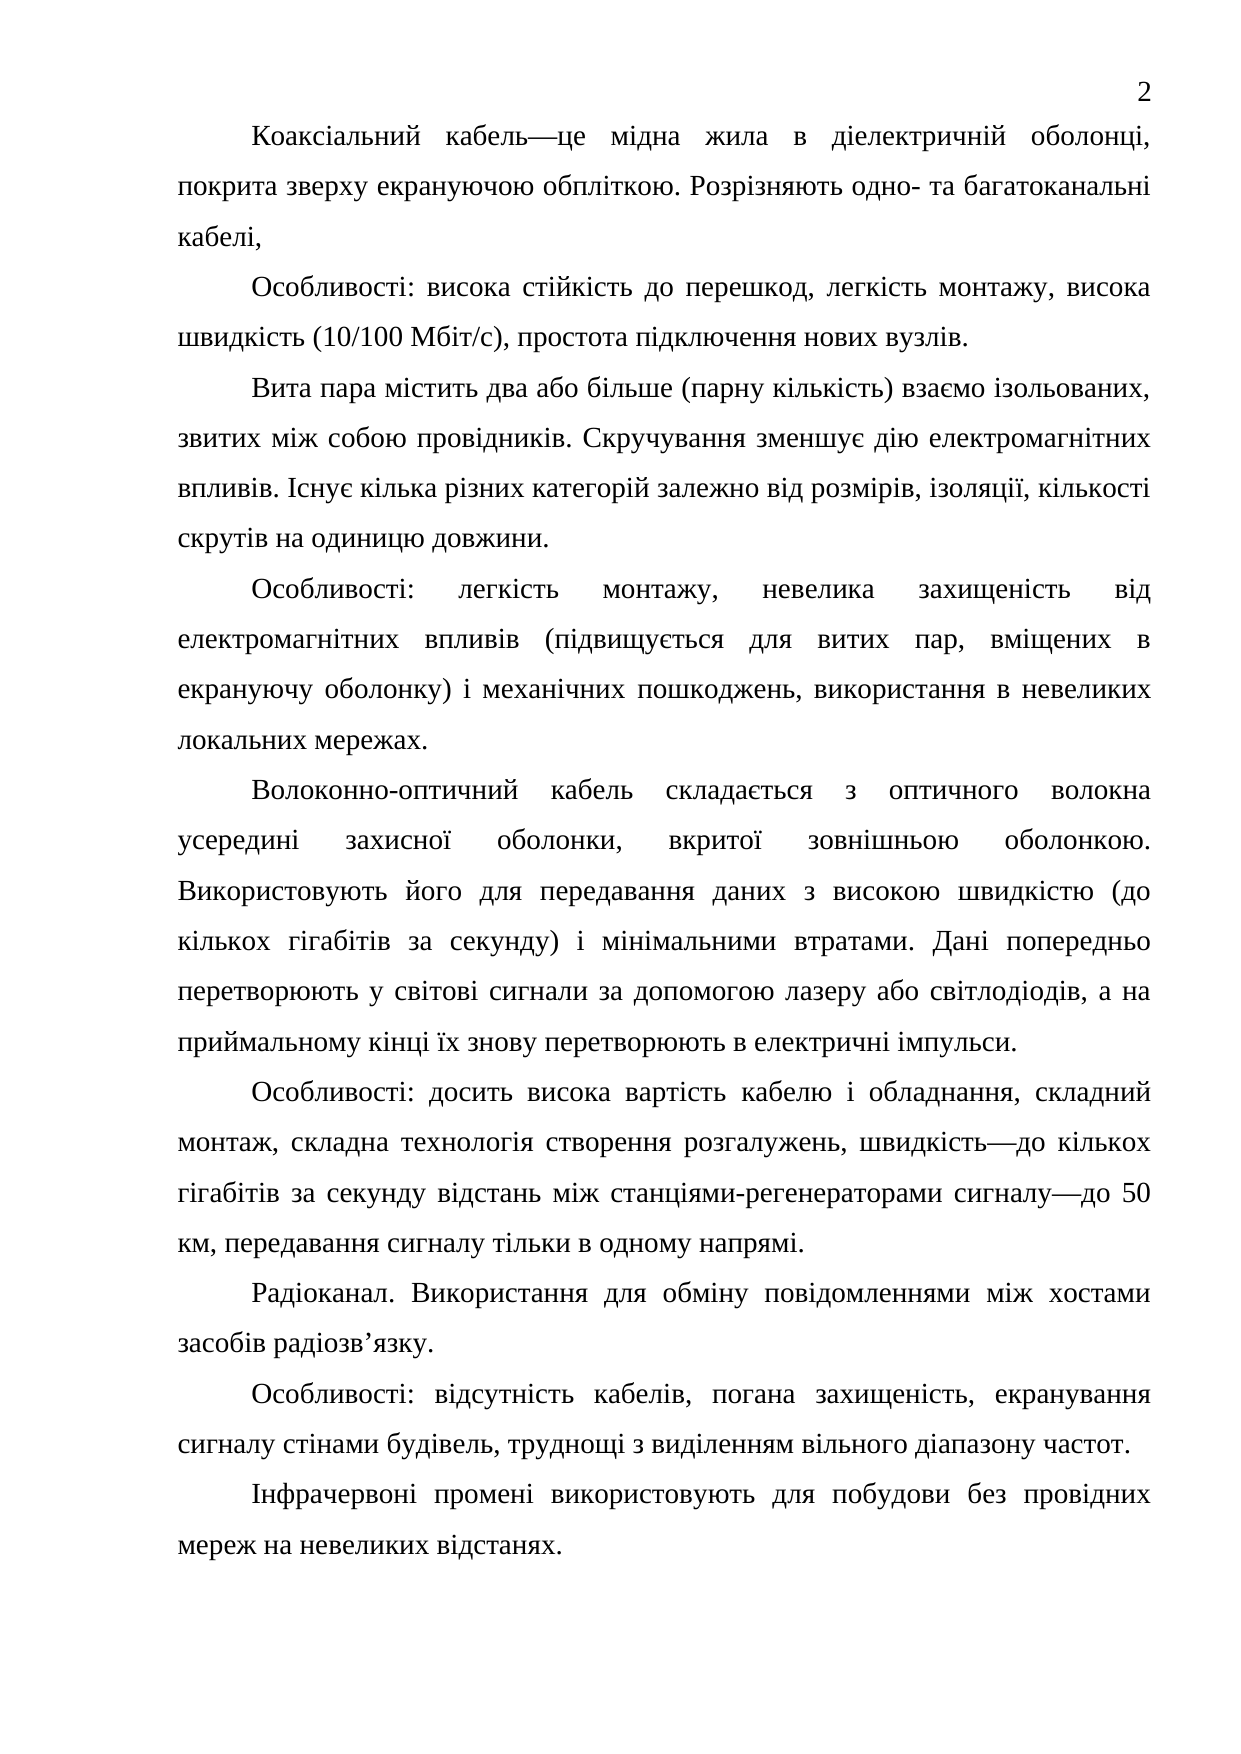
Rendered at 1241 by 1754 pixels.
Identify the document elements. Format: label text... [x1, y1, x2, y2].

text Вита пара містить два або більше (парну кількість) взаємо ізольованих, звитих між собою провідників. Скручування зменшує дію електромагнітних впливів. Існує кілька різних категорій залежно від розмірів, ізоляції, кількості скрутів на одиницю довжини. [177, 370, 1152, 554]
text Особливості: досить висока вартість кабелю і обладнання, складний монтаж, складна технологія створення розгалужень, швидкість—до кількох гігабітів за секунду відстань між станціями-регенераторами сигналу—до 50 км, передавання сигналу тільки в одному напрямі. [177, 1074, 1152, 1258]
text Особливості: відсутність кабелів, погана захищеність, екранування сигналу стінами будівель, труднощі з виділенням вільного діапазону частот. [177, 1376, 1152, 1460]
text Волоконно-оптичний кабель складається з оптичного волокна усередині захисної оболонки, вкритої зовнішньою оболонкою. Використовують його для передавання даних з високою швидкістю (до кількох гігабітів за секунду) і мінімальними втратами. Дані попередньо перетворюють у світові сигнали за допомогою лазеру або світлодіодів, а на приймальному кінці їх знову перетворюють в електричні імпульси. [177, 772, 1152, 1057]
text Коаксіальний кабель—це мідна жила в діелектричній оболонці, покрита зверху екрануючою обпліткою. Розрізняють одно- та багатоканальні кабелі, [177, 118, 1152, 252]
text Радіоканал. Використання для обміну повідомленнями між хостами засобів радіозв’язку. [177, 1275, 1152, 1359]
text Особливості: висока стійкість до перешкод, легкість монтажу, висока швидкість (10/100 Мбіт/с), простота підключення нових вузлів. [177, 269, 1152, 353]
text Інфрачервоні промені використовують для побудови без провідних мереж на невеликих відстанях. [177, 1477, 1152, 1560]
text Особливості: легкість монтажу, невелика захищеність від електромагнітних впливів (підвищується для витих пар, вміщених в екрануючу оболонку) і механічних пошкоджень, використання в невеликих локальних мережах. [177, 571, 1152, 755]
